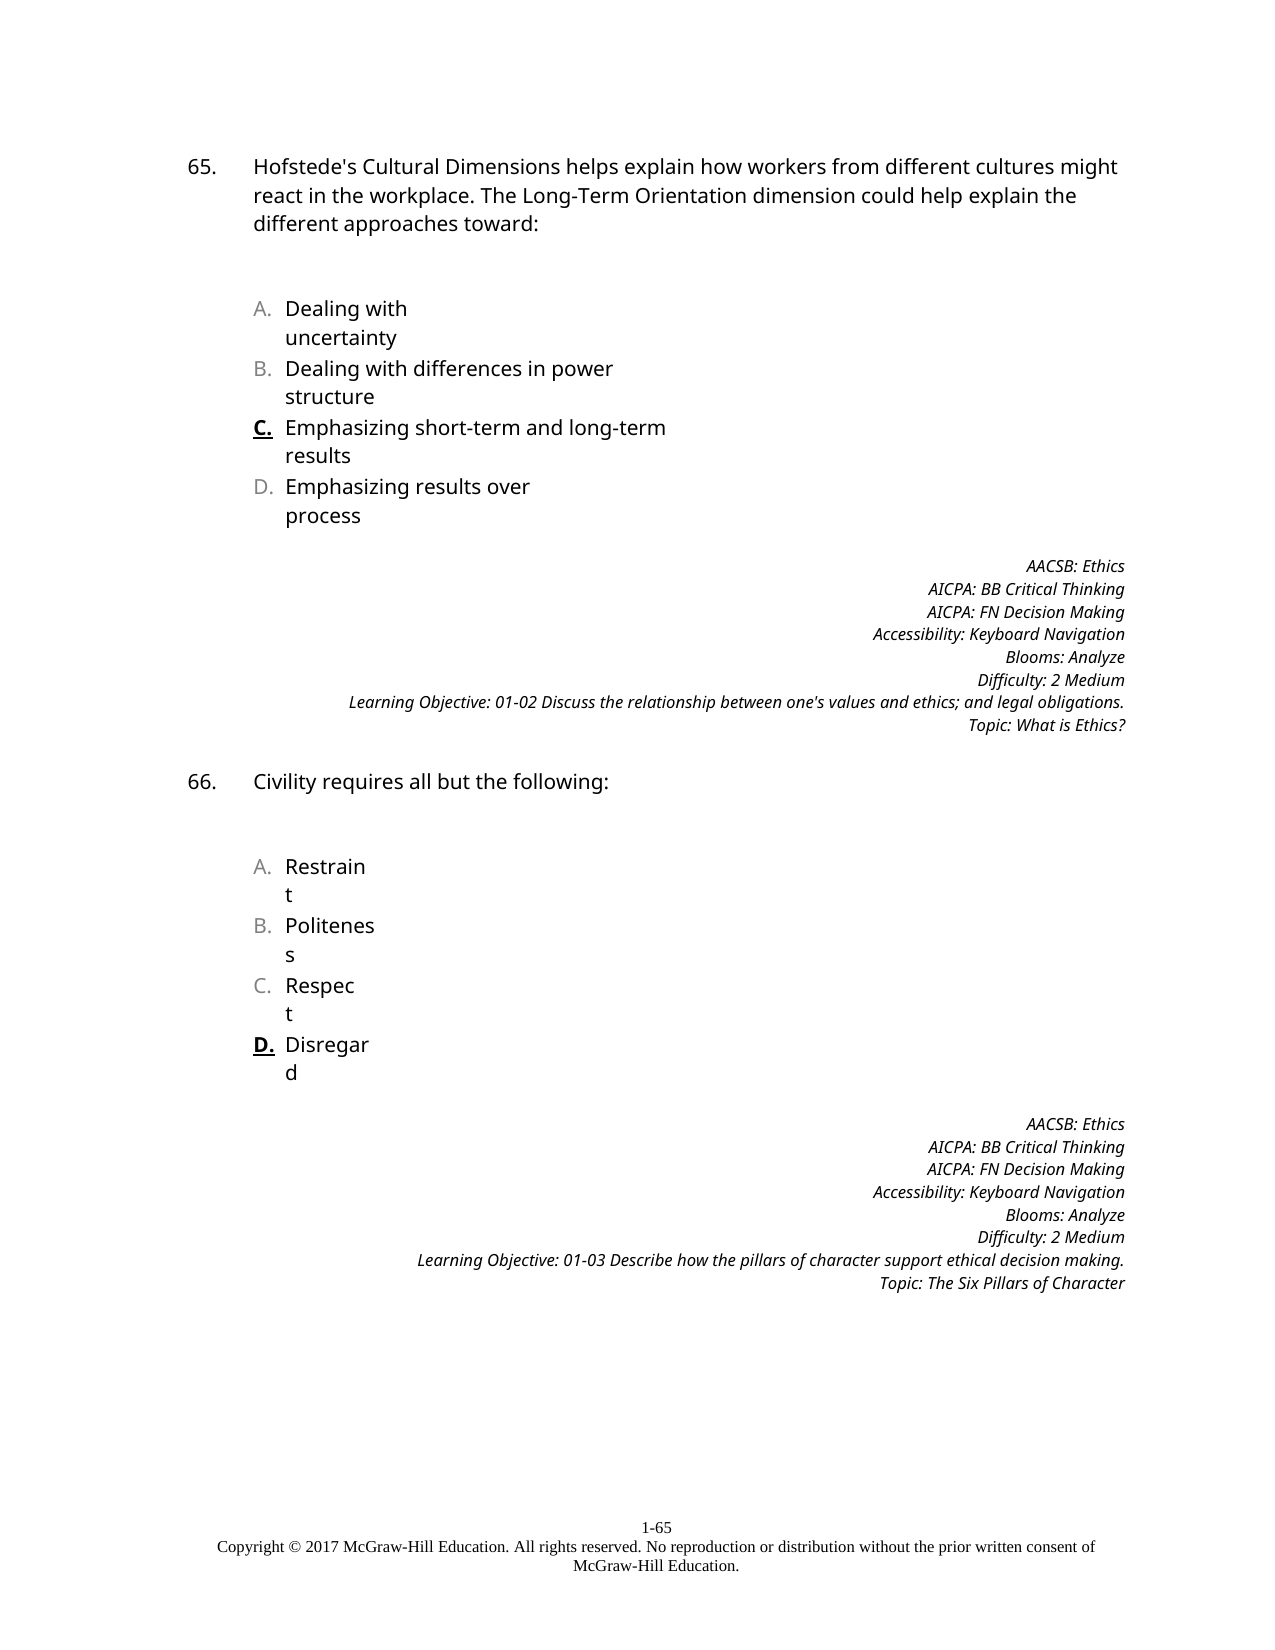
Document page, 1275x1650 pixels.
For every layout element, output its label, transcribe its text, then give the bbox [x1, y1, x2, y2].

table_header Hofstede's Cultural Dimensions helps explain how workers from different cultures might react in the workplace. The Long-Term Orientation dimension could help explain the different approaches toward: [253, 153, 1125, 529]
table_header 66. [188, 767, 253, 1087]
table_header AACSB: Ethics AICPA: BB Critical Thinking AICPA: FN Decision Making Accessibility: Keyboard Navigation Blooms: Analyze Difficulty: 2 Medium Learning Objective: 01-03 Describe how the pillars of character support ethical decision making. Topic: The Six Pillars of Character [188, 1113, 1125, 1322]
table_header AACSB: Ethics AICPA: BB Critical Thinking AICPA: FN Decision Making Accessibility: Keyboard Navigation Blooms: Analyze Difficulty: 2 Medium Learning Objective: 01-02 Discuss the relationship between one's values and ethics; and legal obligations. Topic: What is Ethics? [188, 555, 1125, 764]
table_header Civility requires all but the following: [253, 767, 1125, 1087]
table_header 65. [188, 153, 253, 529]
